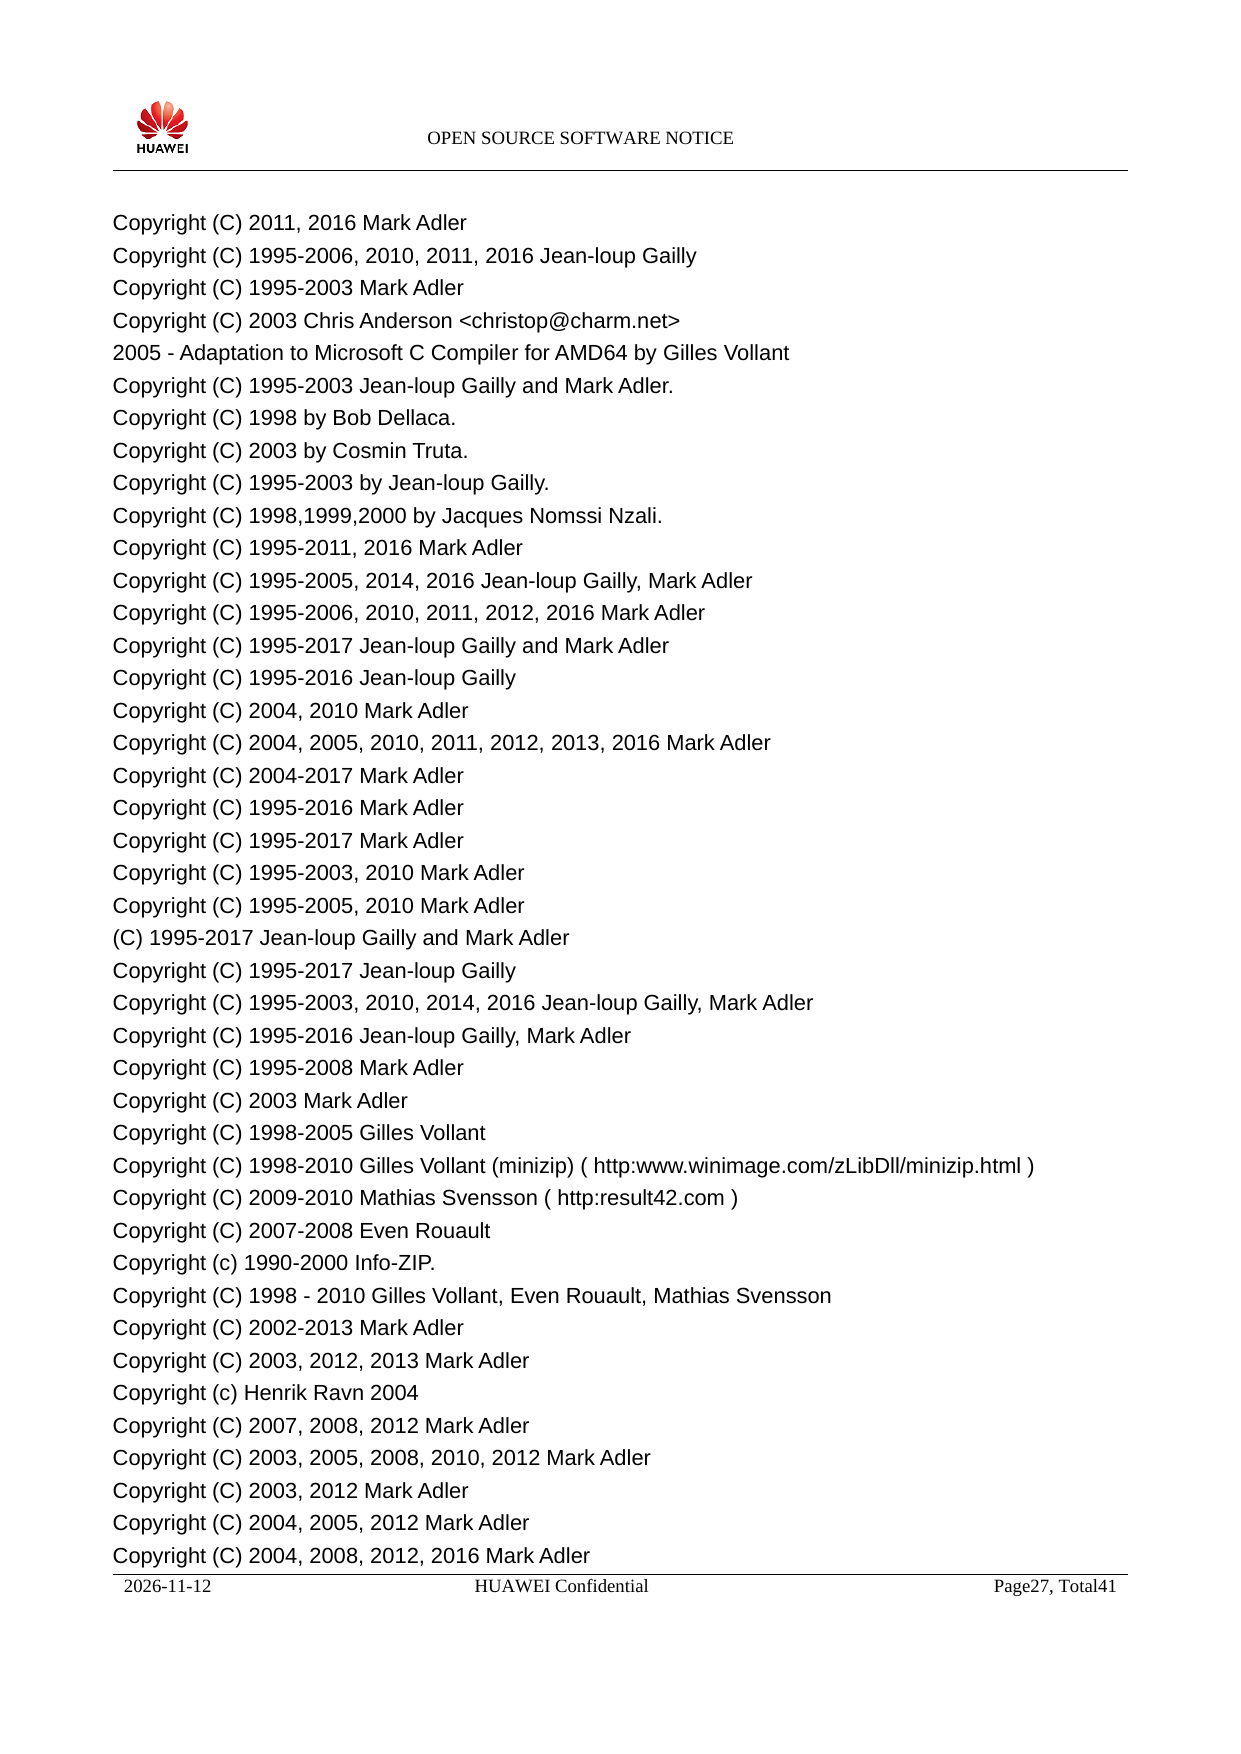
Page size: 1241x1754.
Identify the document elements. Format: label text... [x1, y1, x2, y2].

picture [125, 88, 200, 164]
